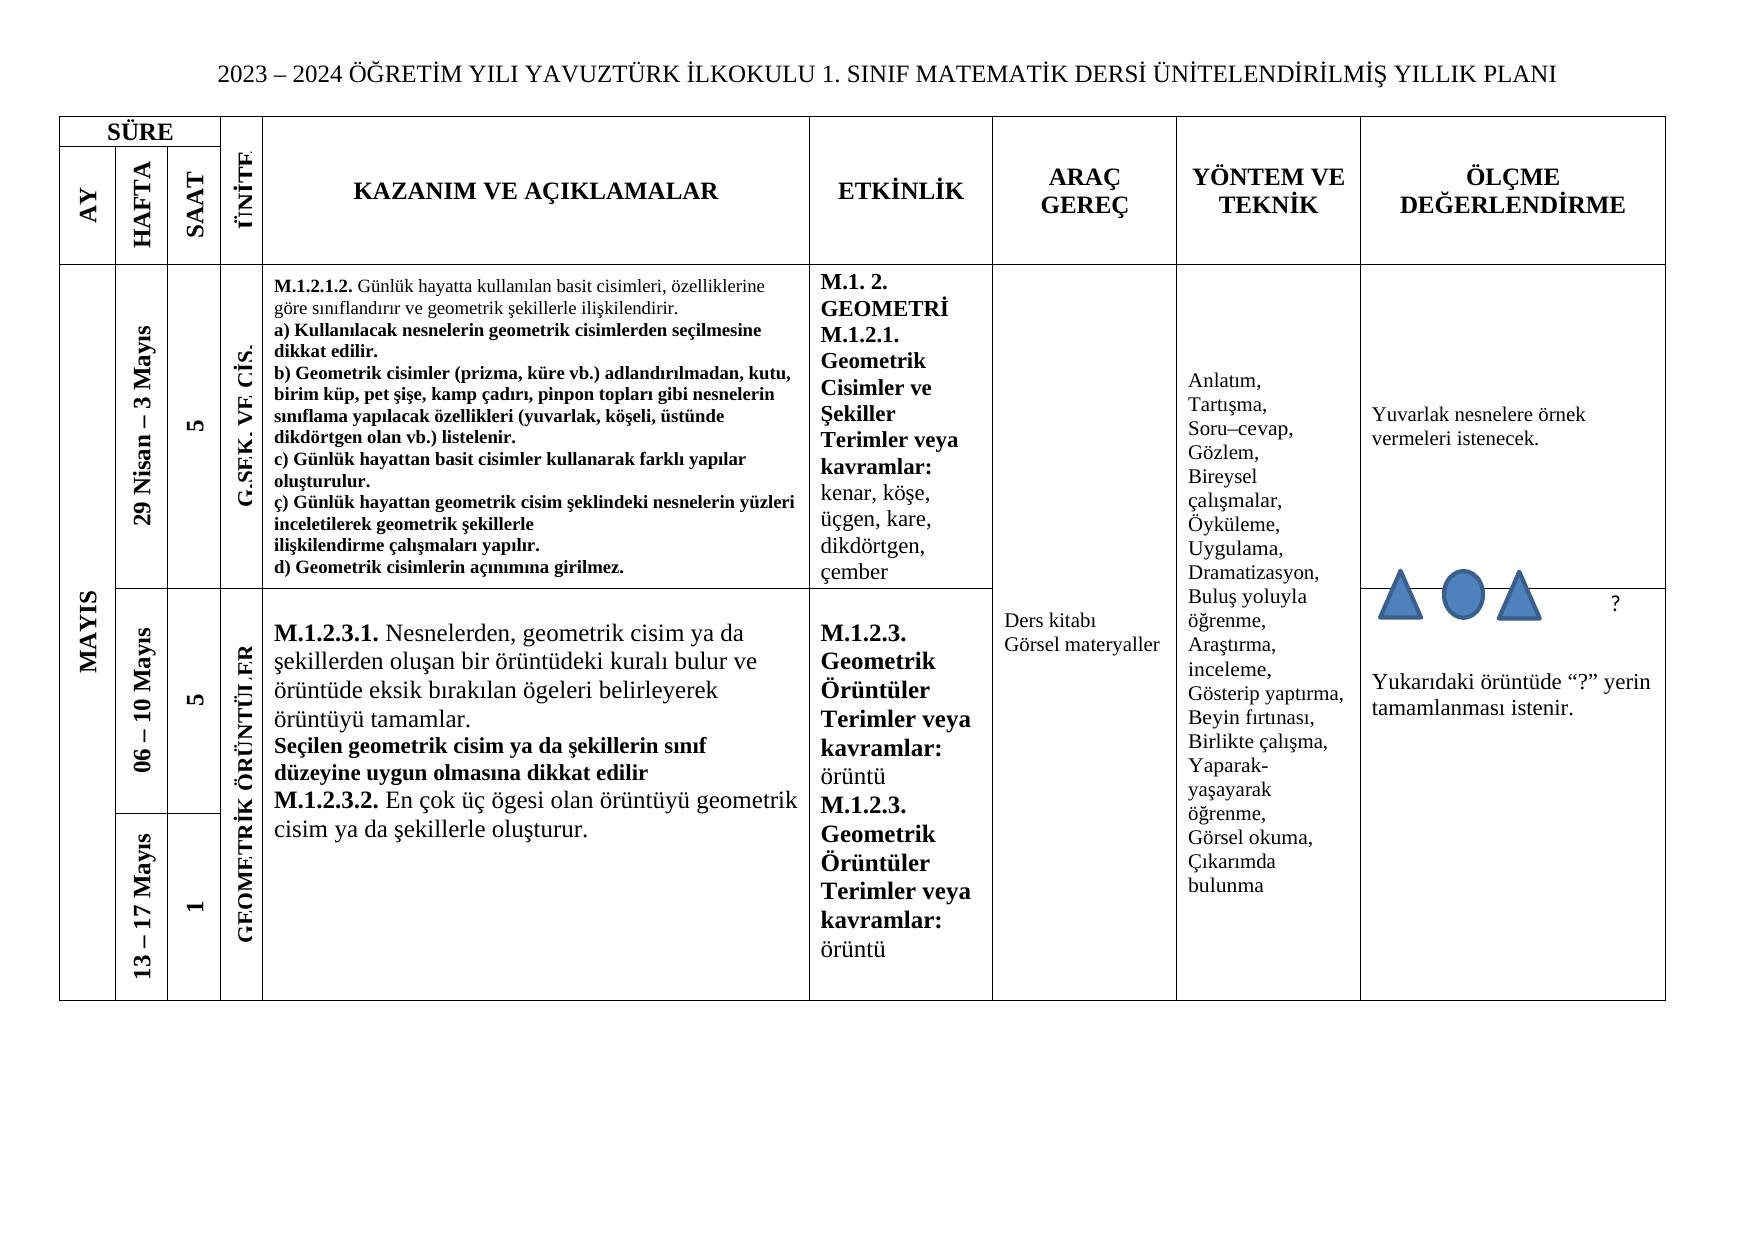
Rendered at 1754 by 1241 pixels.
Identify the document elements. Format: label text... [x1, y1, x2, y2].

table_cell 06 – 10 Mayıs [116, 589, 167, 813]
table_header ÜNİTE [221, 117, 262, 264]
table_cell HAFTA [116, 147, 167, 264]
table_cell 29 Nisan – 3 Mayıs [116, 265, 167, 588]
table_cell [810, 265, 992, 588]
table_cell GEOMETRİK ÖRÜNTÜLER [221, 589, 262, 1000]
table_cell Ders kitabı Görsel materyaller [993, 265, 1176, 1000]
table_header ETKİNLİK [810, 117, 992, 264]
table_cell AY [60, 147, 115, 264]
table_cell M.1.2.3.1. Nesnelerden, geometrik cisim ya da şekillerden oluşan bir örüntüdeki kuralı bulur ve örüntüde eksik bırakılan ögeleri belirleyerek örüntüyü tamamlar. Seçilen geometrik cisim ya da şekillerin sınıf düzeyine uygun olmasına dikkat edilir M.1.2.3.2. En çok üç ögesi olan örüntüyü geometrik cisim ya da şekillerle oluşturur. [263, 589, 809, 1000]
table_cell MAYIS [60, 265, 115, 1000]
table_cell M.1.2.3. Geometrik Örüntüler Terimler veya kavramlar: örüntü M.1.2.3. Geometrik Örüntüler Terimler veya kavramlar: örüntü [810, 589, 992, 1000]
table_cell 1 [168, 814, 220, 1000]
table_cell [1177, 265, 1360, 1000]
table_cell Yuvarlak nesnelere örnek vermeleri istenecek. [1361, 265, 1665, 588]
table_cell SAAT [168, 147, 220, 264]
table_header SÜRE [60, 117, 220, 146]
table_cell G.ŞEK. VE CİS. [221, 265, 262, 588]
table_cell 5 [168, 265, 220, 588]
table_cell 5 [168, 589, 220, 813]
table_header YÖNTEM VE TEKNİK [1177, 117, 1360, 264]
table_header ÖLÇME DEĞERLENDİRME [1361, 117, 1665, 264]
table_cell 13 – 17 Mayıs [116, 814, 167, 1000]
table_cell M.1.2.1.2. Günlük hayatta kullanılan basit cisimleri, özelliklerine göre sınıflandırır ve geometrik şekillerle ilişkilendirir. a) Kullanılacak nesnelerin geometrik cisimlerden seçilmesine dikkat edilir. b) Geometrik cisimler (prizma, küre vb.) adlandırılmadan, kutu, birim küp, pet şişe, kamp çadırı, pinpon topları gibi nesnelerin sınıflama yapılacak özellikleri (yuvarlak, köşeli, üstünde dikdörtgen olan vb.) listelenir. c) Günlük hayattan basit cisimler kullanarak farklı yapılar oluşturulur. ç) Günlük hayattan geometrik cisim şeklindeki nesnelerin yüzleri inceletilerek geometrik şekillerle ilişkilendirme çalışmaları yapılır. d) Geometrik cisimlerin açınımına girilmez. [263, 265, 809, 588]
table_header ARAÇ GEREÇ [993, 117, 1176, 264]
table_header KAZANIM VE AÇIKLAMALAR [263, 117, 809, 264]
table_cell ? Yukarıdaki örüntüde “?” yerin tamamlanması istenir. [1361, 589, 1665, 1000]
